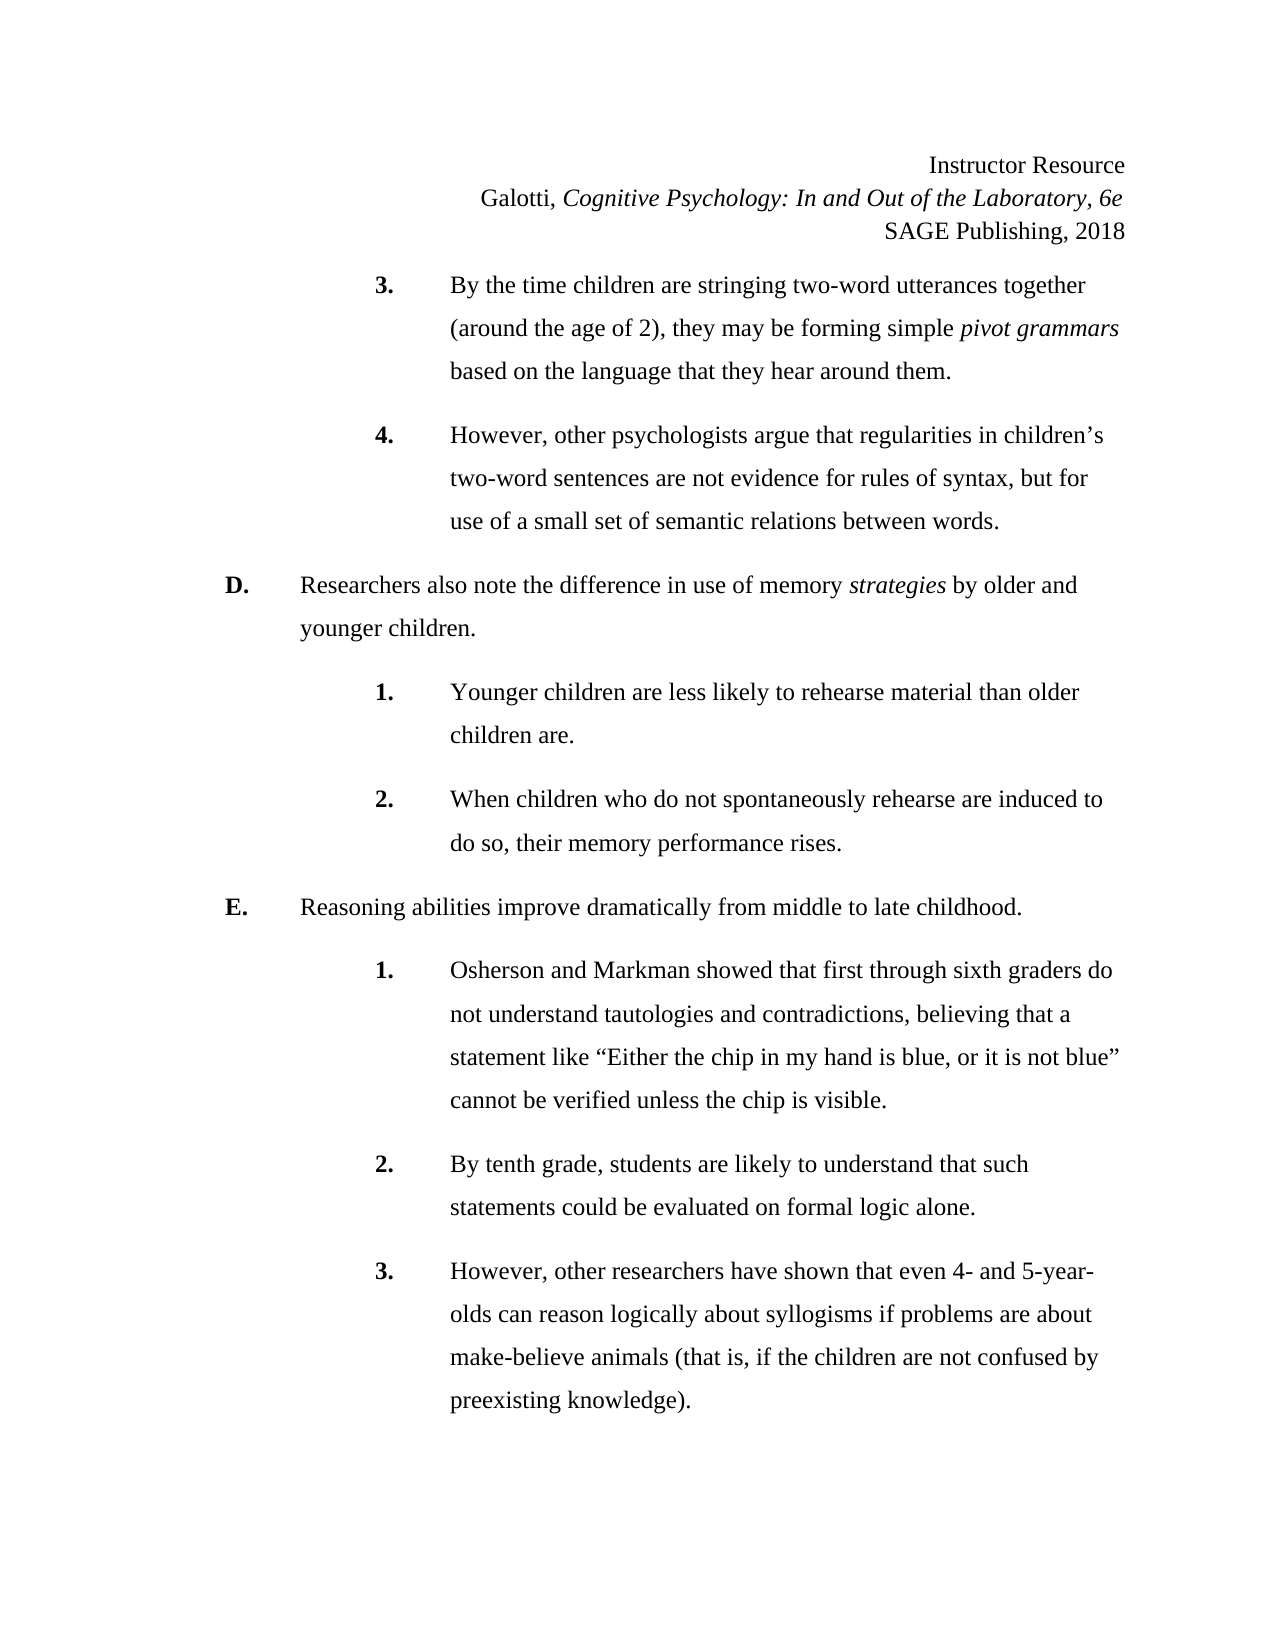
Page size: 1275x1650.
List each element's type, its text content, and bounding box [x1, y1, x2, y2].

list 3. However, other researchers have shown that even 4- and 5-year-olds can reason logically about syllogisms if problems are about make-believe animals (that is, if the children are not confused by preexisting knowledge). [375, 1256, 1125, 1414]
list 1. Younger children are less likely to rehearse material than older children are. [375, 677, 1125, 749]
list 1. Osherson and Markman showed that first through sixth graders do not understand tautologies and contradictions, believing that a statement like “Either the chip in my hand is blue, or it is not blue” cannot be verified unless the chip is visible. [375, 956, 1125, 1114]
list 4. However, other psychologists argue that regularities in children’s two-word sentences are not evidence for rules of syntax, but for use of a small set of semantic relations between words. [375, 420, 1125, 535]
list D. Researchers also note the difference in use of memory strategies by older and younger children. [225, 570, 1125, 642]
list 2. When children who do not spontaneously rehearse are induced to do so, their memory performance rises. [375, 784, 1125, 856]
list 2. By tenth grade, students are likely to understand that such statements could be evaluated on formal logic alone. [375, 1149, 1125, 1221]
list E. Reasoning abilities improve dramatically from middle to late childhood. [225, 892, 1125, 920]
list 3. By the time children are stringing two-word utterances together (around the age of 2), they may be forming simple pivot grammars based on the language that they hear around them. [375, 270, 1125, 385]
